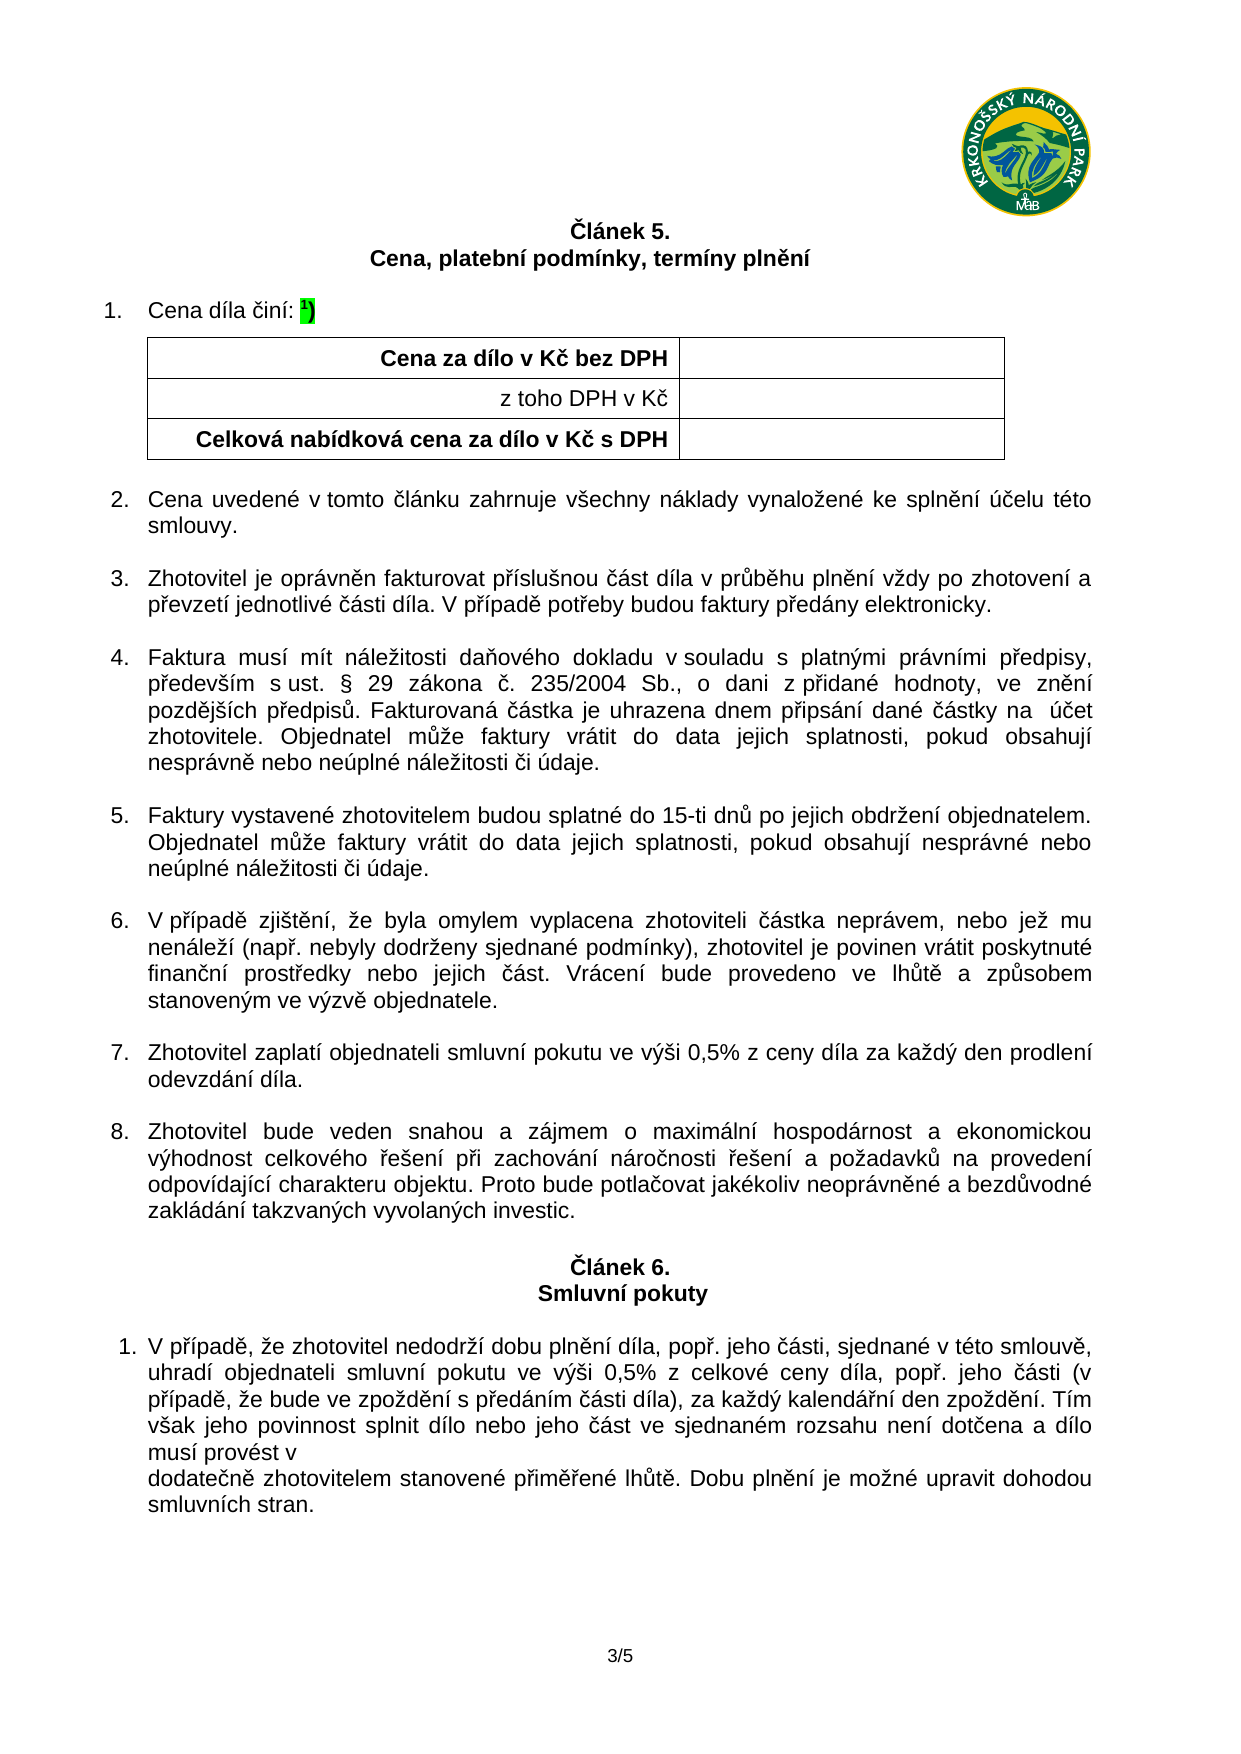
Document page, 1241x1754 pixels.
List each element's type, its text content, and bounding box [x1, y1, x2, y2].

text Smluvní pokuty [148, 1280, 1002, 1307]
list V případě zjištění, že byla omylem vyplacena zhotoviteli částka neprávem, nebo jež mu nenáleží (např. nebyly dodrženy sjednané podmínky), zhotovitel je povinen vrátit poskytnuté finanční prostředky nebo jejich část. Vrácení bude provedeno ve lhůtě a způsobem stanoveným ve výzvě objednatele. [110, 907, 1093, 1013]
list Faktury vystavené zhotovitelem budou splatné do 15-ti dnů po jejich obdržení objednatelem. Objednatel může faktury vrátit do data jejich splatnosti, pokud obsahují nesprávné nebo neúplné náležitosti či údaje. [110, 802, 1093, 881]
list Faktura musí mít náležitosti daňového dokladu v souladu s platnými právními předpisy, především s ust. § 29 zákona č. 235/2004 Sb., o dani z přidané hodnoty, ve znění pozdějších předpisů. Fakturovaná částka je uhrazena dnem připsání dané částky na účet zhotovitele. Objednatel může faktury vrátit do data jejich splatnosti, pokud obsahují nesprávně nebo neúplné náležitosti či údaje. [110, 644, 1093, 776]
table_cell [680, 419, 1004, 458]
list V případě, že zhotovitel nedodrží dobu plnění díla, popř. jeho části, sjednané v této smlouvě, uhradí objednateli smluvní pokutu ve výši 0,5% z celkové ceny díla, popř. jeho části (v případě, že bude ve zpoždění s předáním části díla), za každý kalendářní den zpoždění. Tím však jeho povinnost splnit dílo nebo jeho část ve sjednaném rozsahu není dotčena a dílo musí provést v [118, 1333, 1093, 1465]
table_header [680, 338, 1004, 377]
text Cena, platební podmínky, termíny plnění [177, 245, 1002, 271]
list Zhotovitel je oprávněn fakturovat příslušnou část díla v průběhu plnění vždy po zhotovení a převzetí jednotlivé části díla. V případě potřeby budou faktury předány elektronicky. [110, 565, 1093, 618]
table_header Cena za dílo v Kč bez DPH [148, 338, 679, 377]
text dodatečně zhotovitelem stanovené přiměřené lhůtě. Dobu plnění je možné upravit dohodou smluvních stran. [148, 1465, 1093, 1517]
table_cell Celková nabídková cena za dílo v Kč s DPH [148, 419, 679, 458]
list Zhotovitel bude veden snahou a zájmem o maximální hospodárnost a ekonomickou výhodnost celkového řešení při zachování náročnosti řešení a požadavků na provedení odpovídající charakteru objektu. Proto bude potlačovat jakékoliv neoprávněné a bezdůvodné zakládání takzvaných vyvolaných investic. [110, 1118, 1093, 1224]
list Cena díla činí: 1) [103, 297, 1093, 324]
text Článek 6. [148, 1254, 1093, 1280]
text Článek 5. [148, 218, 1093, 245]
table_cell [680, 379, 1004, 418]
list Zhotovitel zaplatí objednateli smluvní pokutu ve výši 0,5% z ceny díla za každý den prodlení odevzdání díla. [110, 1039, 1093, 1092]
list Cena uvedené v tomto článku zahrnuje všechny náklady vynaložené ke splnění účelu této smlouvy. [110, 486, 1093, 538]
table_cell z toho DPH v Kč [148, 379, 679, 418]
